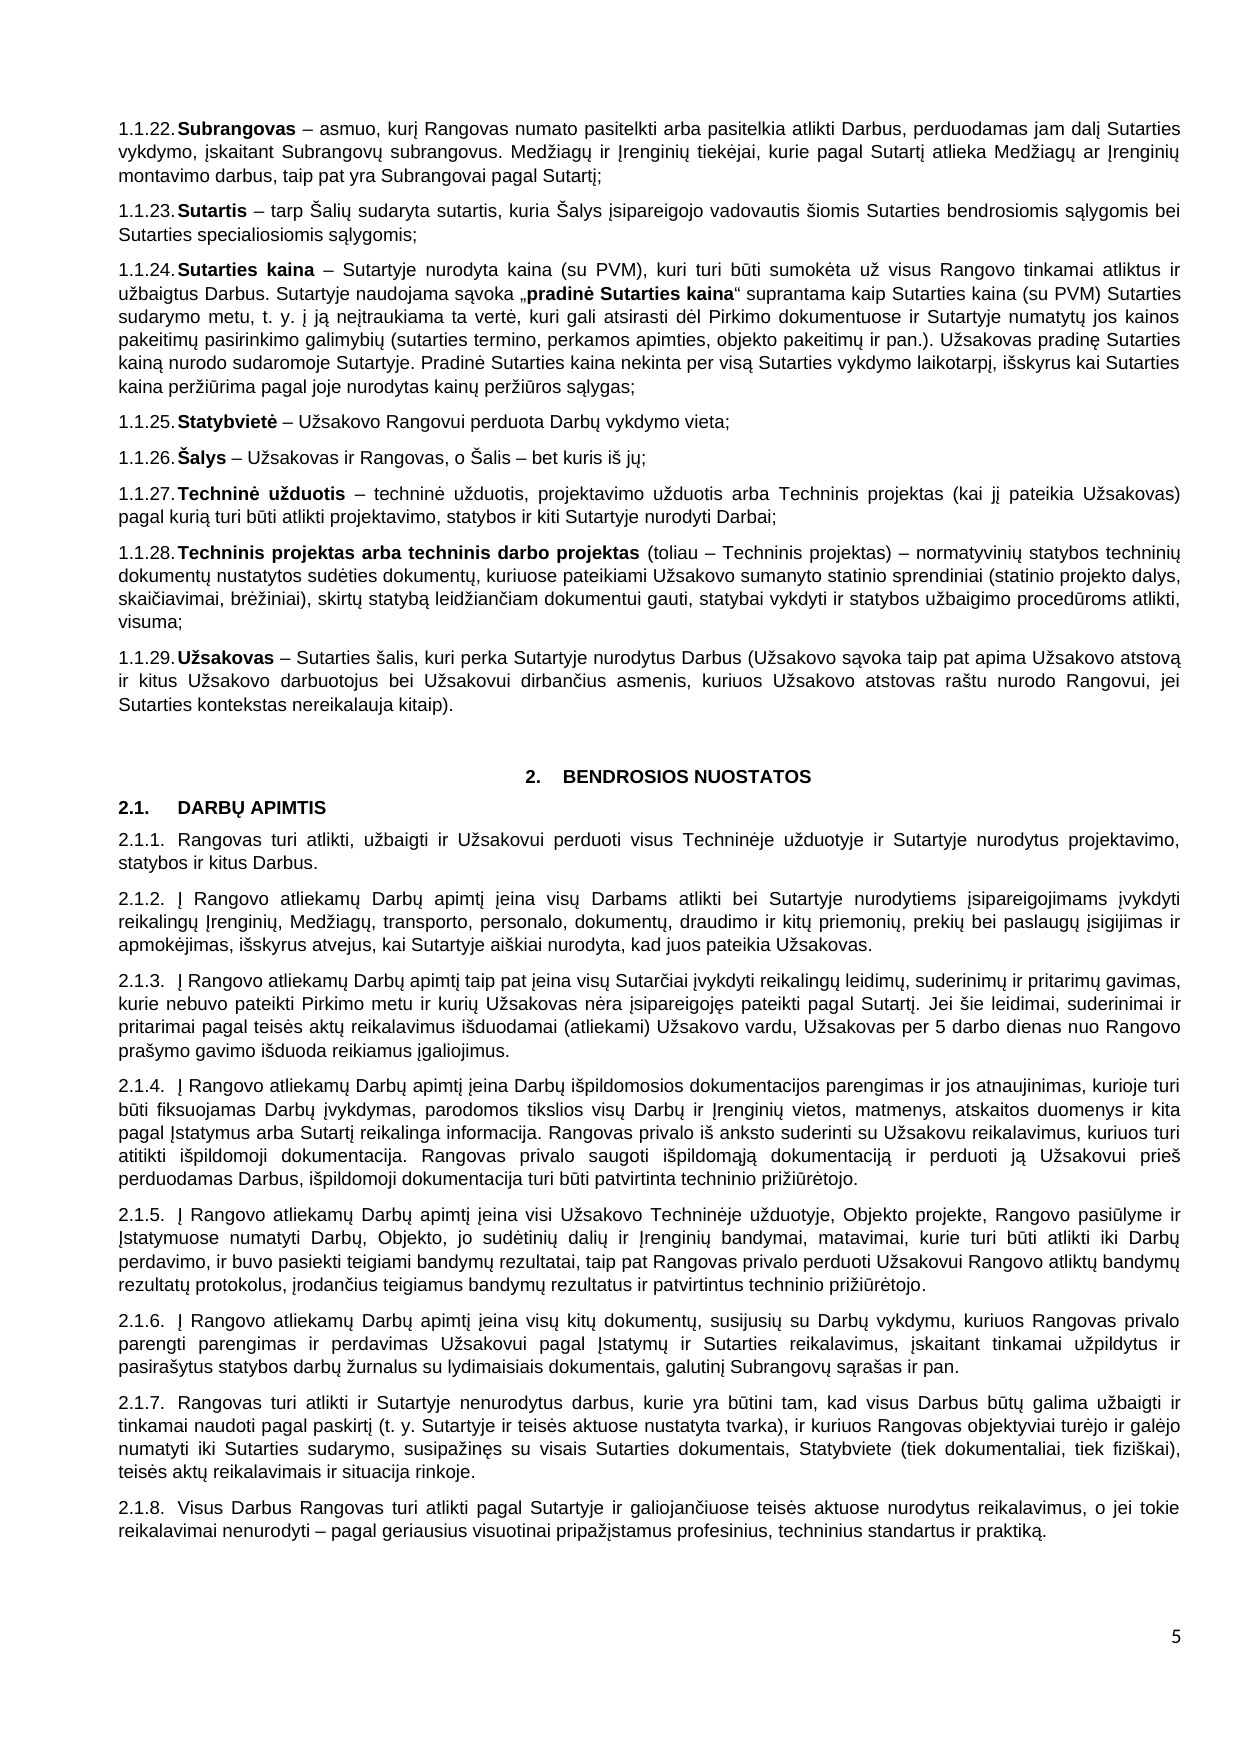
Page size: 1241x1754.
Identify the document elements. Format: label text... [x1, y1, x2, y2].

list Į Rangovo atliekamų Darbų apimtį įeina visi Užsakovo Techninėje užduotyje, Objekto projekte, Rangovo pasiūlyme ir Įstatymuose numatyti Darbų, Objekto, jo sudėtinių dalių ir Įrenginių bandymai, matavimai, kurie turi būti atlikti iki Darbų perdavimo, ir buvo pasiekti teigiami bandymų rezultatai, taip pat Rangovas privalo perduoti Užsakovui Rangovo atliktų bandymų rezultatų protokolus, įrodančius teigiamus bandymų rezultatus ir patvirtintus techninio prižiūrėtojo. [118, 1204, 1181, 1295]
list Rangovas turi atlikti, užbaigti ir Užsakovui perduoti visus Techninėje užduotyje ir Sutartyje nurodytus projektavimo, statybos ir kitus Darbus. [118, 829, 1181, 873]
list Į Rangovo atliekamų Darbų apimtį įeina Darbų išpildomosios dokumentacijos parengimas ir jos atnaujinimas, kurioje turi būti fiksuojamas Darbų įvykdymas, parodomos tikslios visų Darbų ir Įrenginių vietos, matmenys, atskaitos duomenys ir kita pagal Įstatymus arba Sutartį reikalinga informacija. Rangovas privalo iš anksto suderinti su Užsakovu reikalavimus, kuriuos turi atitikti išpildomoji dokumentacija. Rangovas privalo saugoti išpildomąją dokumentaciją ir perduoti ją Užsakovui prieš perduodamas Darbus, išpildomoji dokumentacija turi būti patvirtinta techninio prižiūrėtojo. [118, 1075, 1181, 1190]
list Į Rangovo atliekamų Darbų apimtį taip pat įeina visų Sutarčiai įvykdyti reikalingų leidimų, suderinimų ir pritarimų gavimas, kurie nebuvo pateikti Pirkimo metu ir kurių Užsakovas nėra įsipareigojęs pateikti pagal Sutartį. Jei šie leidimai, suderinimai ir pritarimai pagal teisės aktų reikalavimus išduodamai (atliekami) Užsakovo vardu, Užsakovas per 5 darbo dienas nuo Rangovo prašymo gavimo išduoda reikiamus įgaliojimus. [118, 970, 1181, 1061]
list Techninis projektas arba techninis darbo projektas (toliau – Techninis projektas) – normatyvinių statybos techninių dokumentų nustatytos sudėties dokumentų, kuriuose pateikiami Užsakovo sumanyto statinio sprendiniai (statinio projekto dalys, skaičiavimai, brėžiniai), skirtų statybą leidžiančiam dokumentui gauti, statybai vykdyti ir statybos užbaigimo procedūroms atlikti, visuma; [118, 542, 1181, 633]
list Į Rangovo atliekamų Darbų apimtį įeina visų kitų dokumentų, susijusių su Darbų vykdymu, kuriuos Rangovas privalo parengti parengimas ir perdavimas Užsakovui pagal Įstatymų ir Sutarties reikalavimus, įskaitant tinkamai užpildytus ir pasirašytus statybos darbų žurnalus su lydimaisiais dokumentais, galutinį Subrangovų sąrašas ir pan. [118, 1309, 1181, 1377]
list Šalys – Užsakovas ir Rangovas, o Šalis – bet kuris iš jų; [118, 447, 1181, 468]
list Rangovas turi atlikti ir Sutartyje nenurodytus darbus, kurie yra būtini tam, kad visus Darbus būtų galima užbaigti ir tinkamai naudoti pagal paskirtį (t. y. Sutartyje ir teisės aktuose nustatyta tvarka), ir kuriuos Rangovas objektyviai turėjo ir galėjo numatyti iki Sutarties sudarymo, susipažinęs su visais Sutarties dokumentais, Statybviete (tiek dokumentaliai, tiek fiziškai), teisės aktų reikalavimais ir situacija rinkoje. [118, 1392, 1181, 1483]
list Techninė užduotis – techninė užduotis, projektavimo užduotis arba Techninis projektas (kai jį pateikia Užsakovas) pagal kurią turi būti atlikti projektavimo, statybos ir kiti Sutartyje nurodyti Darbai; [118, 483, 1181, 527]
list Sutarties kaina – Sutartyje nurodyta kaina (su PVM), kuri turi būti sumokėta už visus Rangovo tinkamai atliktus ir užbaigtus Darbus. Sutartyje naudojama sąvoka „pradinė Sutarties kaina“ suprantama kaip Sutarties kaina (su PVM) Sutarties sudarymo metu, t. y. į ją neįtraukiama ta vertė, kuri gali atsirasti dėl Pirkimo dokumentuose ir Sutartyje numatytų jos kainos pakeitimų pasirinkimo galimybių (sutarties termino, perkamos apimties, objekto pakeitimų ir pan.). Užsakovas pradinę Sutarties kainą nurodo sudaromoje Sutartyje. Pradinė Sutarties kaina nekinta per visą Sutarties vykdymo laikotarpį, išskyrus kai Sutarties kaina peržiūrima pagal joje nurodytas kainų peržiūros sąlygas; [118, 259, 1181, 397]
list Subrangovas – asmuo, kurį Rangovas numato pasitelkti arba pasitelkia atlikti Darbus, perduodamas jam dalį Sutarties vykdymo, įskaitant Subrangovų subrangovus. Medžiagų ir Įrenginių tiekėjai, kurie pagal Sutartį atlieka Medžiagų ar Įrenginių montavimo darbus, taip pat yra Subrangovai pagal Sutartį; [118, 118, 1181, 186]
list Užsakovas – Sutarties šalis, kuri perka Sutartyje nurodytus Darbus (Užsakovo sąvoka taip pat apima Užsakovo atstovą ir kitus Užsakovo darbuotojus bei Užsakovui dirbančius asmenis, kuriuos Užsakovo atstovas raštu nurodo Rangovui, jei Sutarties kontekstas nereikalauja kitaip). [118, 647, 1181, 715]
list Visus Darbus Rangovas turi atlikti pagal Sutartyje ir galiojančiuose teisės aktuose nurodytus reikalavimus, o jei tokie reikalavimai nenurodyti – pagal geriausius visuotinai pripažįstamus profesinius, techninius standartus ir praktiką. [118, 1497, 1181, 1542]
subtitle Darbų apimtis [118, 797, 1181, 819]
subtitle BENDROSIOS NUOSTATOS [156, 766, 1181, 787]
list Į Rangovo atliekamų Darbų apimtį įeina visų Darbams atlikti bei Sutartyje nurodytiems įsipareigojimams įvykdyti reikalingų Įrenginių, Medžiagų, transporto, personalo, dokumentų, draudimo ir kitų priemonių, prekių bei paslaugų įsigijimas ir apmokėjimas, išskyrus atvejus, kai Sutartyje aiškiai nurodyta, kad juos pateikia Užsakovas. [118, 888, 1181, 956]
list Sutartis – tarp Šalių sudaryta sutartis, kuria Šalys įsipareigojo vadovautis šiomis Sutarties bendrosiomis sąlygomis bei Sutarties specialiosiomis sąlygomis; [118, 200, 1181, 245]
list Statybvietė – Užsakovo Rangovui perduota Darbų vykdymo vieta; [118, 411, 1181, 433]
